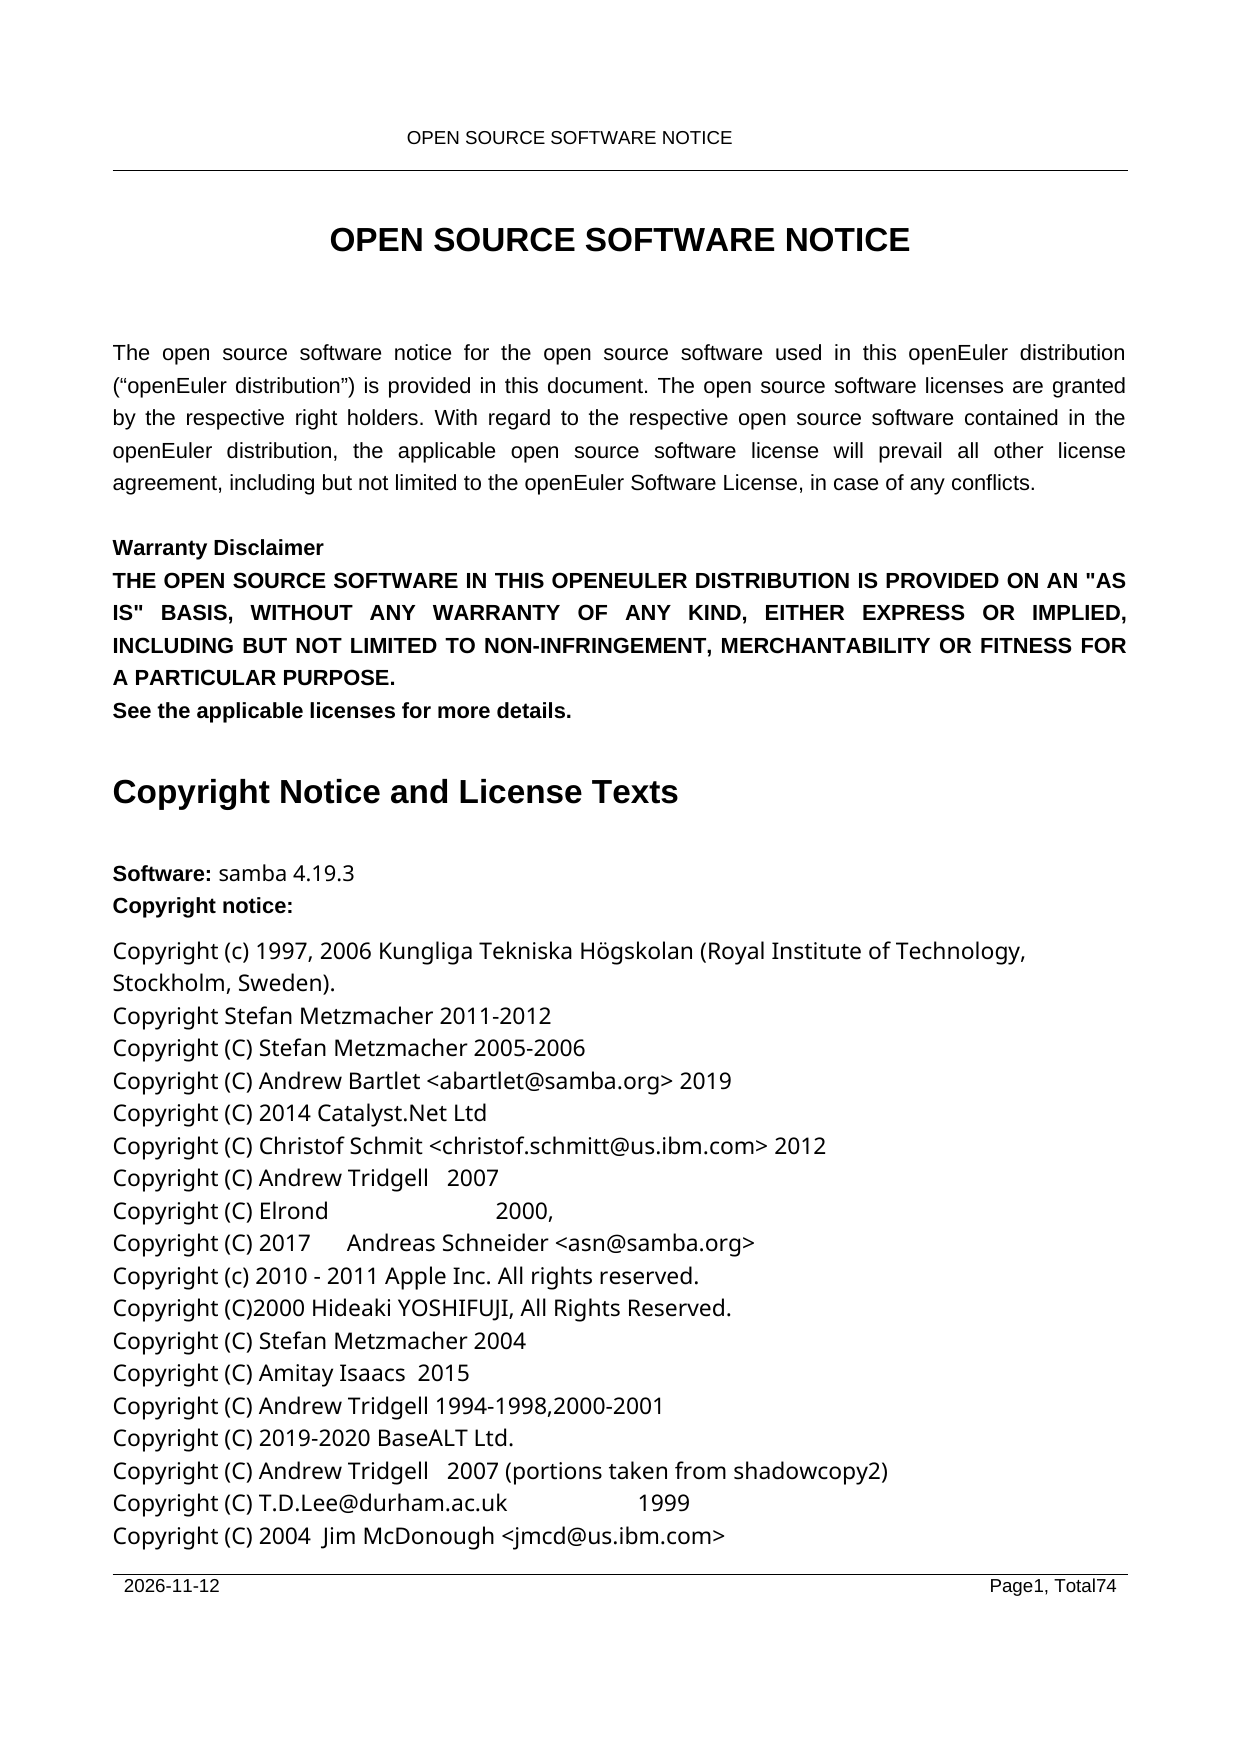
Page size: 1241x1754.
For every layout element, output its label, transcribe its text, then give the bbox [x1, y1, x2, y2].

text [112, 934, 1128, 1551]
text Copyright Notice and License Texts [112, 759, 1128, 824]
text The open source software notice for the open source software used in this openEuler distribution (“openEuler distribution”) is provided in this document. The open source software licenses are granted by the respective right holders. With regard to the respective open source software contained in the openEuler distribution, the applicable open source software license will prevail all other license agreement, including but not limited to the openEuler Software License, in case of any conflicts. [112, 336, 1128, 499]
text THE OPEN SOURCE SOFTWARE IN THIS OPENEULER DISTRIBUTION IS PROVIDED ON AN "AS IS" BASIS, WITHOUT ANY WARRANTY OF ANY KIND, EITHER EXPRESS OR IMPLIED, INCLUDING BUT NOT LIMITED TO NON-INFRINGEMENT, MERCHANTABILITY OR FITNESS FOR A PARTICULAR PURPOSE. See the applicable licenses for more details. [112, 564, 1128, 726]
text Copyright notice: [112, 889, 1128, 921]
title Software: samba 4.19.3 [112, 856, 1128, 889]
text Warranty Disclaimer [112, 531, 1128, 564]
text OPEN SOURCE SOFTWARE NOTICE [112, 206, 1128, 271]
